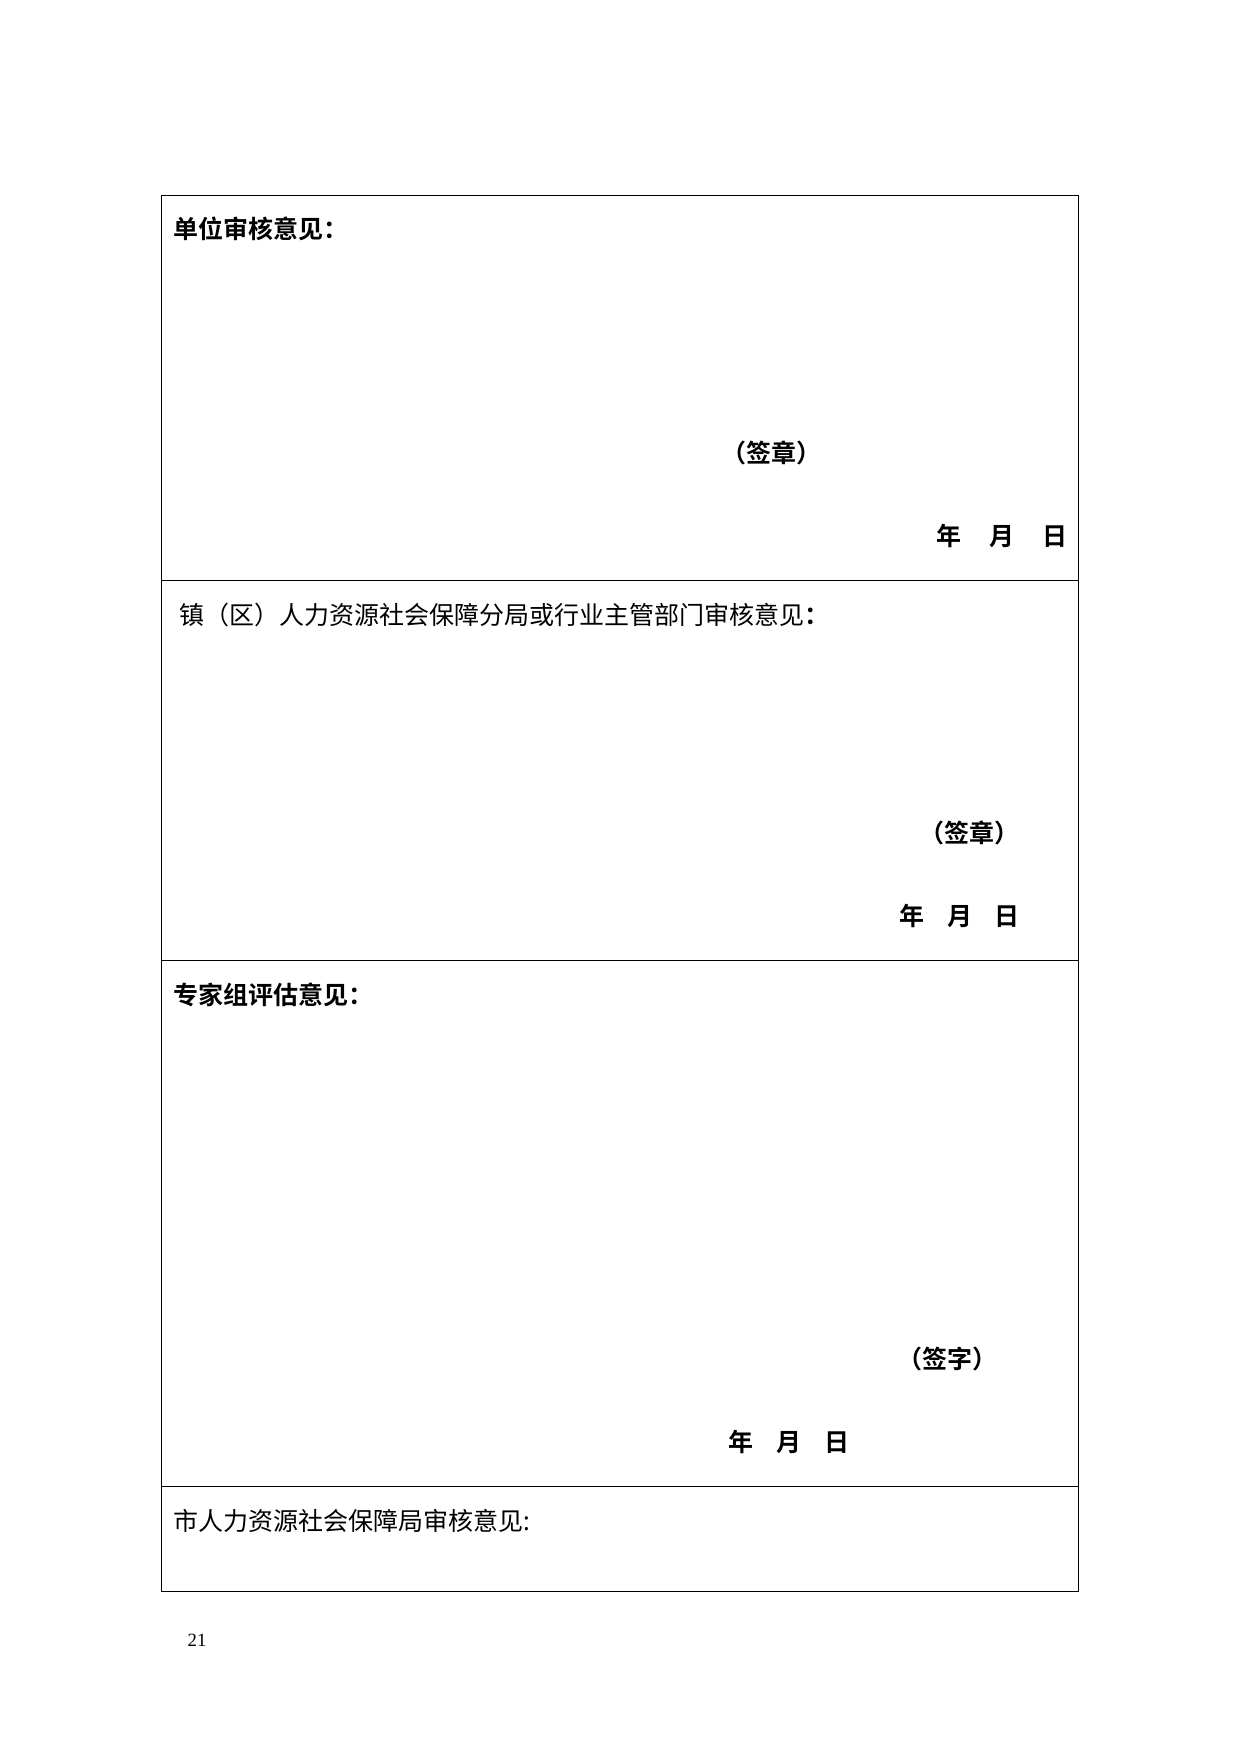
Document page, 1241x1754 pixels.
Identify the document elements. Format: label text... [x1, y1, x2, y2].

table_cell 专家组评估意见： （签字） 年 月 日 [162, 961, 1078, 1486]
table_cell 镇（区）人力资源社会保障分局或行业主管部门审核意见： （签章） 年 月 日 [162, 581, 1078, 960]
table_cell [162, 1487, 1078, 1591]
table_header 单位审核意见： （签章） 年 月 日 [162, 196, 1078, 580]
